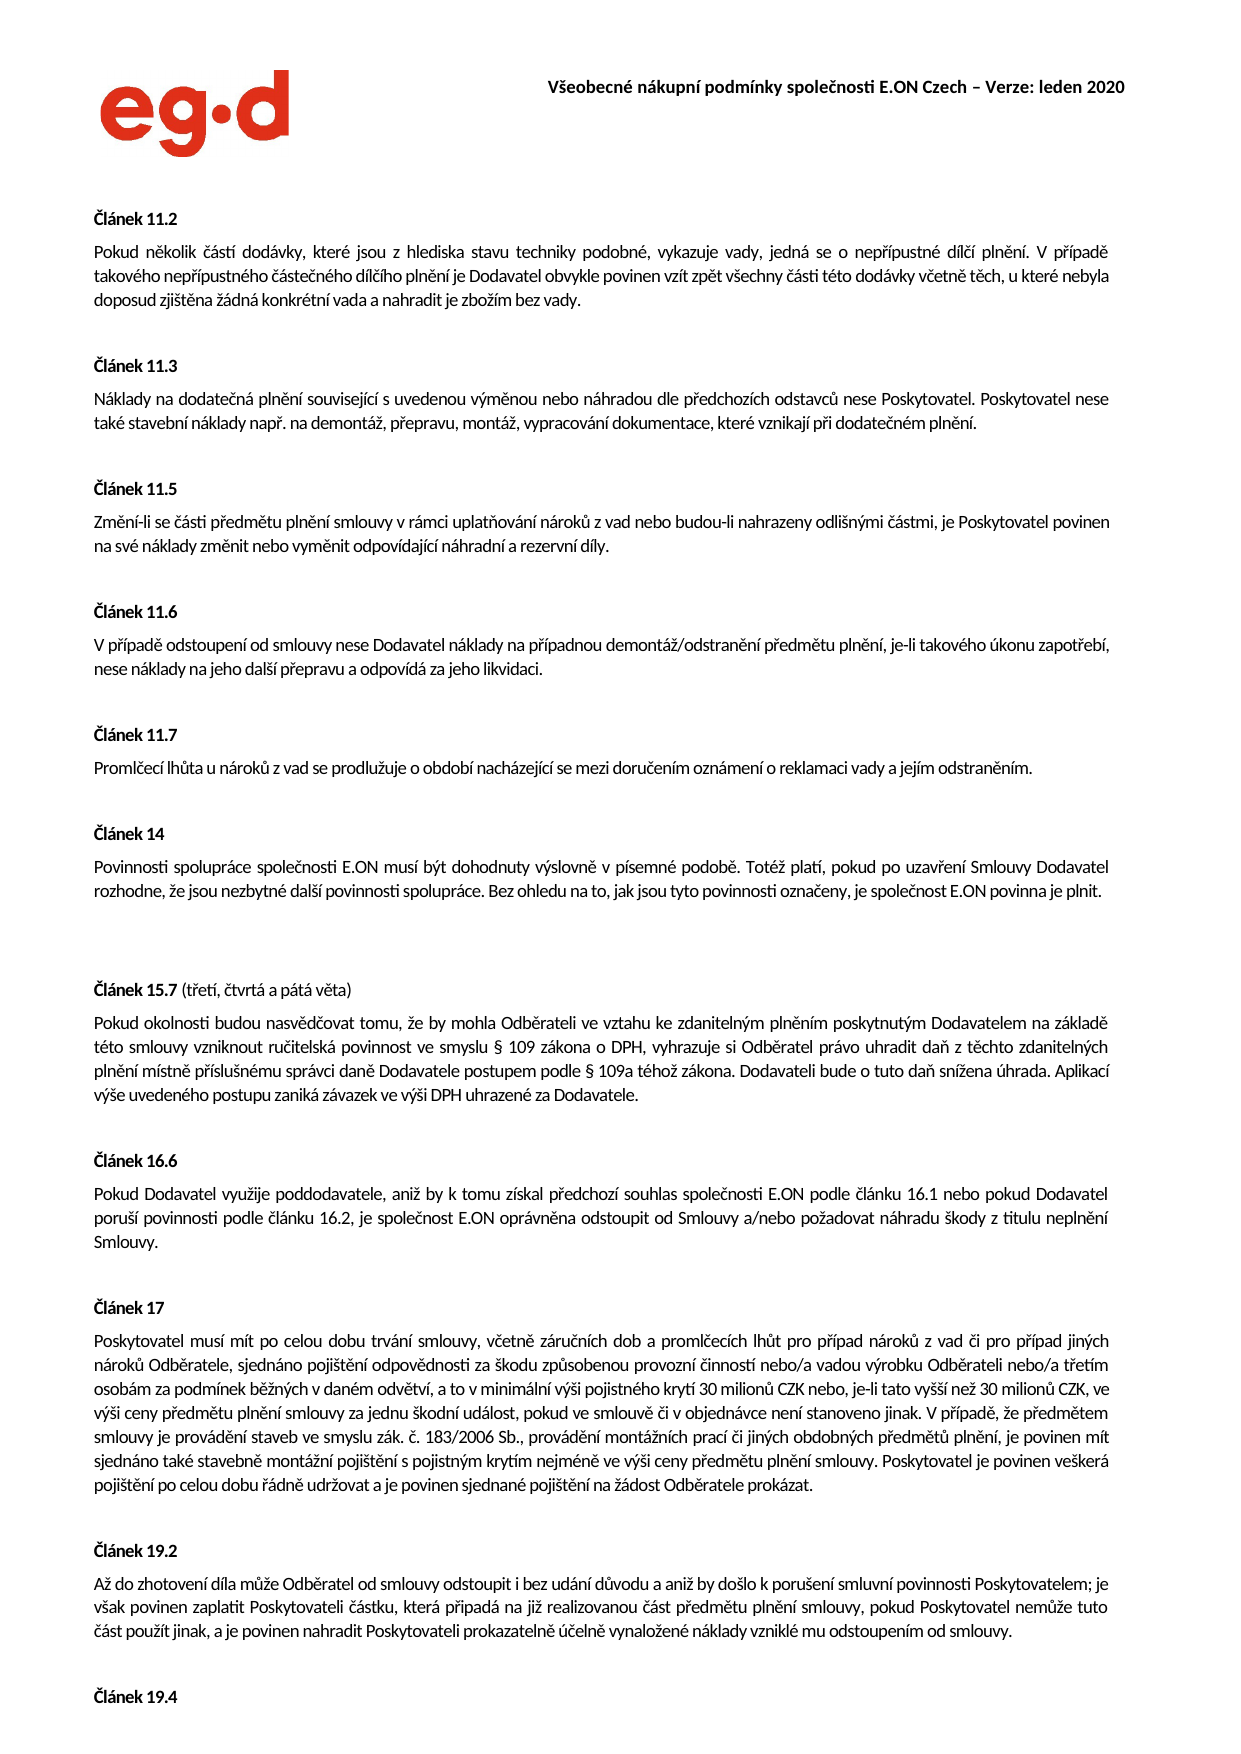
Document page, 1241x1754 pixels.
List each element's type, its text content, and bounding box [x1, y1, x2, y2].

text Poskytovatel musí mít po celou dobu trvání smlouvy, včetně záručních dob a promlčecích lhůt pro případ nároků z vad či pro případ jiných nároků Odběratele, sjednáno pojištění odpovědnosti za škodu způsobenou provozní činností nebo/a vadou výrobku Odběrateli nebo/a třetím osobám za podmínek běžných v daném odvětví, a to v minimální výši pojistného krytí 30 milionů CZK nebo, je-li tato vyšší než 30 milionů CZK, ve výši ceny předmětu plnění smlouvy za jednu škodní událost, pokud ve smlouvě či v objednávce není stanoveno jinak. V případě, že předmětem smlouvy je provádění staveb ve smyslu zák. č. 183/2006 Sb., provádění montážních prací či jiných obdobných předmětů plnění, je povinen mít sjednáno také stavebně montážní pojištění s pojistným krytím nejméně ve výši ceny předmětu plnění smlouvy. Poskytovatel je povinen veškerá pojištění po celou dobu řádně udržovat a je povinen sjednané pojištění na žádost Odběratele prokázat. [94, 1328, 1110, 1496]
text Pokud Dodavatel využije poddodavatele, aniž by k tomu získal předchozí souhlas společnosti E.ON podle článku 16.1 nebo pokud Dodavatel poruší povinnosti podle článku 16.2, je společnost E.ON oprávněna odstoupit od Smlouvy a/nebo požadovat náhradu škody z titulu neplnění Smlouvy. [94, 1181, 1110, 1253]
picture [100, 70, 289, 157]
text Pokud několik částí dodávky, které jsou z hlediska stavu techniky podobné, vykazuje vady, jedná se o nepřípustné dílčí plnění. V případě takového nepřípustného částečného dílčího plnění je Dodavatel obvykle povinen vzít zpět všechny části této dodávky včetně těch, u které nebyla doposud zjištěna žádná konkrétní vada a nahradit je zbožím bez vady. [94, 239, 1110, 311]
text Změní-li se části předmětu plnění smlouvy v rámci uplatňování nároků z vad nebo budou-li nahrazeny odlišnými částmi, je Poskytovatel povinen na své náklady změnit nebo vyměnit odpovídající náhradní a rezervní díly. [94, 509, 1110, 557]
text Článek 11.2 [94, 206, 1110, 230]
text Až do zhotovení díla může Odběratel od smlouvy odstoupit i bez udání důvodu a aniž by došlo k porušení smluvní povinnosti Poskytovatelem; je však povinen zaplatit Poskytovateli částku, která připadá na již realizovanou část předmětu plnění smlouvy, pokud Poskytovatel nemůže tuto část použít jinak, a je povinen nahradit Poskytovateli prokazatelně účelně vynaložené náklady vzniklé mu odstoupením od smlouvy. [94, 1571, 1110, 1643]
text Článek 19.2 [94, 1538, 1110, 1562]
text Článek 11.7 [94, 722, 1110, 746]
text Povinnosti spolupráce společnosti E.ON musí být dohodnuty výslovně v písemné podobě. Totéž platí, pokud po uzavření Smlouvy Dodavatel rozhodne, že jsou nezbytné další povinnosti spolupráce. Bez ohledu na to, jak jsou tyto povinnosti označeny, je společnost E.ON povinna je plnit. [94, 854, 1110, 902]
text Náklady na dodatečná plnění související s uvedenou výměnou nebo náhradou dle předchozích odstavců nese Poskytovatel. Poskytovatel nese také stavební náklady např. na demontáž, přepravu, montáž, vypracování dokumentace, které vznikají při dodatečném plnění. [94, 386, 1110, 434]
text Článek 11.6 [94, 599, 1110, 623]
text Článek 11.3 [94, 353, 1110, 377]
text Článek 15.7 (třetí, čtvrtá a pátá věta) [94, 977, 1110, 1001]
text Článek 11.5 [94, 476, 1110, 500]
text Článek 19.4 [94, 1685, 1110, 1709]
text Článek 16.6 [94, 1148, 1110, 1172]
text Článek 17 [94, 1295, 1110, 1319]
text Článek 14 [94, 821, 1110, 845]
text Pokud okolnosti budou nasvědčovat tomu, že by mohla Odběrateli ve vztahu ke zdanitelným plněním poskytnutým Dodavatelem na základě této smlouvy vzniknout ručitelská povinnost ve smyslu § 109 zákona o DPH, vyhrazuje si Odběratel právo uhradit daň z těchto zdanitelných plnění místně příslušnému správci daně Dodavatele postupem podle § 109a téhož zákona. Dodavateli bude o tuto daň snížena úhrada. Aplikací výše uvedeného postupu zaniká závazek ve výši DPH uhrazené za Dodavatele. [94, 1010, 1110, 1106]
text V případě odstoupení od smlouvy nese Dodavatel náklady na případnou demontáž/odstranění předmětu plnění, je-li takového úkonu zapotřebí, nese náklady na jeho další přepravu a odpovídá za jeho likvidaci. [94, 632, 1110, 680]
text Promlčecí lhůta u nároků z vad se prodlužuje o období nacházející se mezi doručením oznámení o reklamaci vady a jejím odstraněním. [94, 755, 1110, 779]
